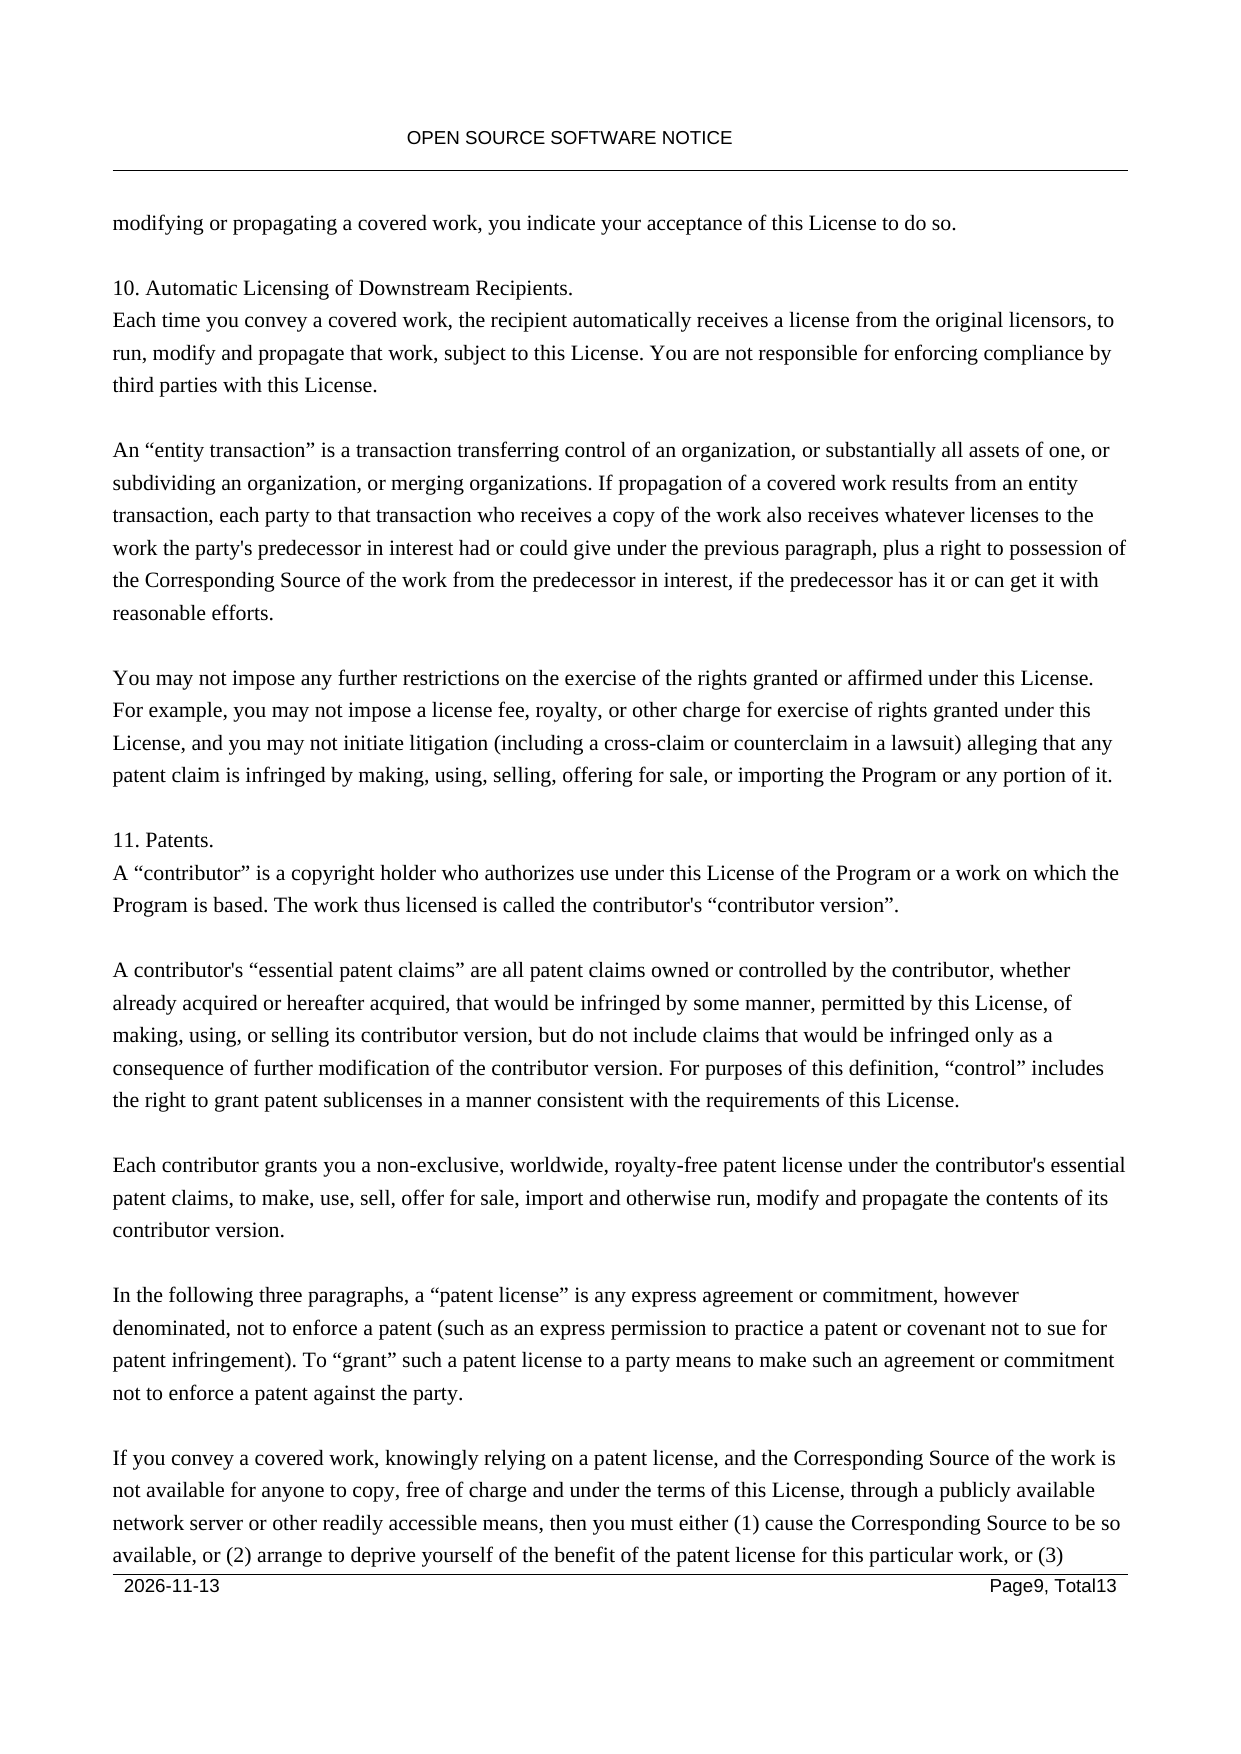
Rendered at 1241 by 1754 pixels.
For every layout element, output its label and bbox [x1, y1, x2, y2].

text [112, 206, 1128, 1571]
